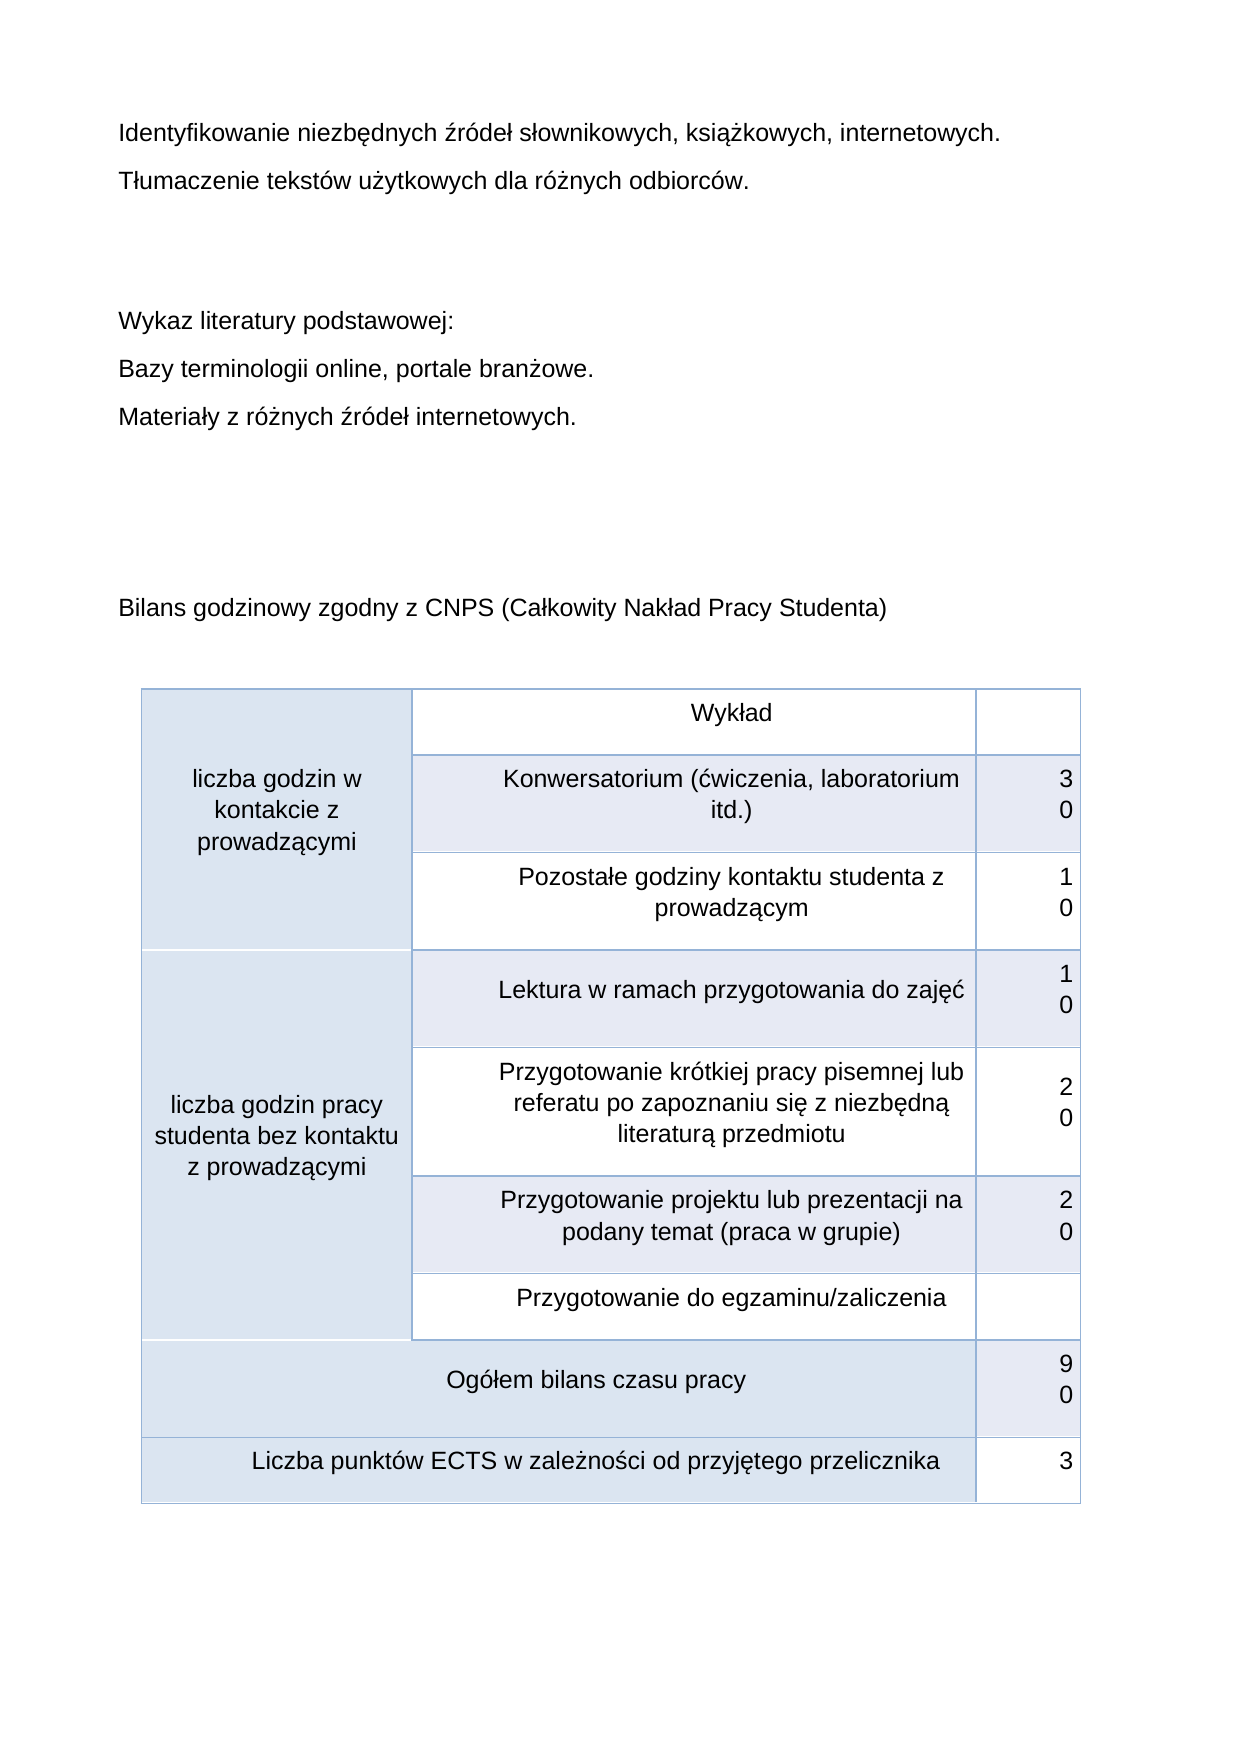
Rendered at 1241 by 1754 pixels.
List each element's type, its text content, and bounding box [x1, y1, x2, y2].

table_cell Pozostałe godziny kontaktu studenta z prowadzącym [413, 853, 975, 949]
table_cell 20 [977, 1177, 1080, 1272]
table_cell Przygotowanie projektu lub prezentacji na podany temat (praca w grupie) [413, 1177, 975, 1272]
table_cell Lektura w ramach przygotowania do zajęć [413, 951, 975, 1046]
table_cell 20 [977, 1048, 1080, 1175]
table_cell [977, 1274, 1080, 1339]
table_cell 10 [977, 951, 1080, 1046]
text Materiały z różnych źródeł internetowych. [118, 402, 1122, 431]
table_header liczba godzin w kontakcie z prowadzącymi [142, 690, 411, 949]
text Bilans godzinowy zgodny z CNPS (Całkowity Nakład Pracy Studenta) [118, 593, 1122, 621]
text Bazy terminologii online, portale branżowe. [118, 354, 1122, 383]
table_cell 90 [977, 1341, 1080, 1436]
table_cell 3 [977, 1438, 1080, 1502]
table_cell Przygotowanie krótkiej pracy pisemnej lub referatu po zapoznaniu się z niezbędną literaturą przedmiotu [413, 1048, 975, 1175]
table_cell Liczba punktów ECTS w zależności od przyjętego przelicznika [142, 1438, 975, 1502]
table_cell 10 [977, 853, 1080, 949]
table_cell Przygotowanie do egzaminu/zaliczenia [413, 1274, 975, 1339]
table_header Wykład [413, 690, 975, 754]
table_cell Konwersatorium (ćwiczenia, laboratorium itd.) [413, 756, 975, 851]
table_header [977, 690, 1080, 754]
table_cell 30 [977, 756, 1080, 851]
text Identyfikowanie niezbędnych źródeł słownikowych, książkowych, internetowych. [118, 118, 1122, 147]
table_cell Ogółem bilans czasu pracy [142, 1341, 975, 1436]
text Tłumaczenie tekstów użytkowych dla różnych odbiorców. [118, 166, 1122, 194]
text Wykaz literatury podstawowej: [118, 306, 1122, 335]
table_cell liczba godzin pracy studenta bez kontaktu z prowadzącymi [142, 951, 411, 1339]
